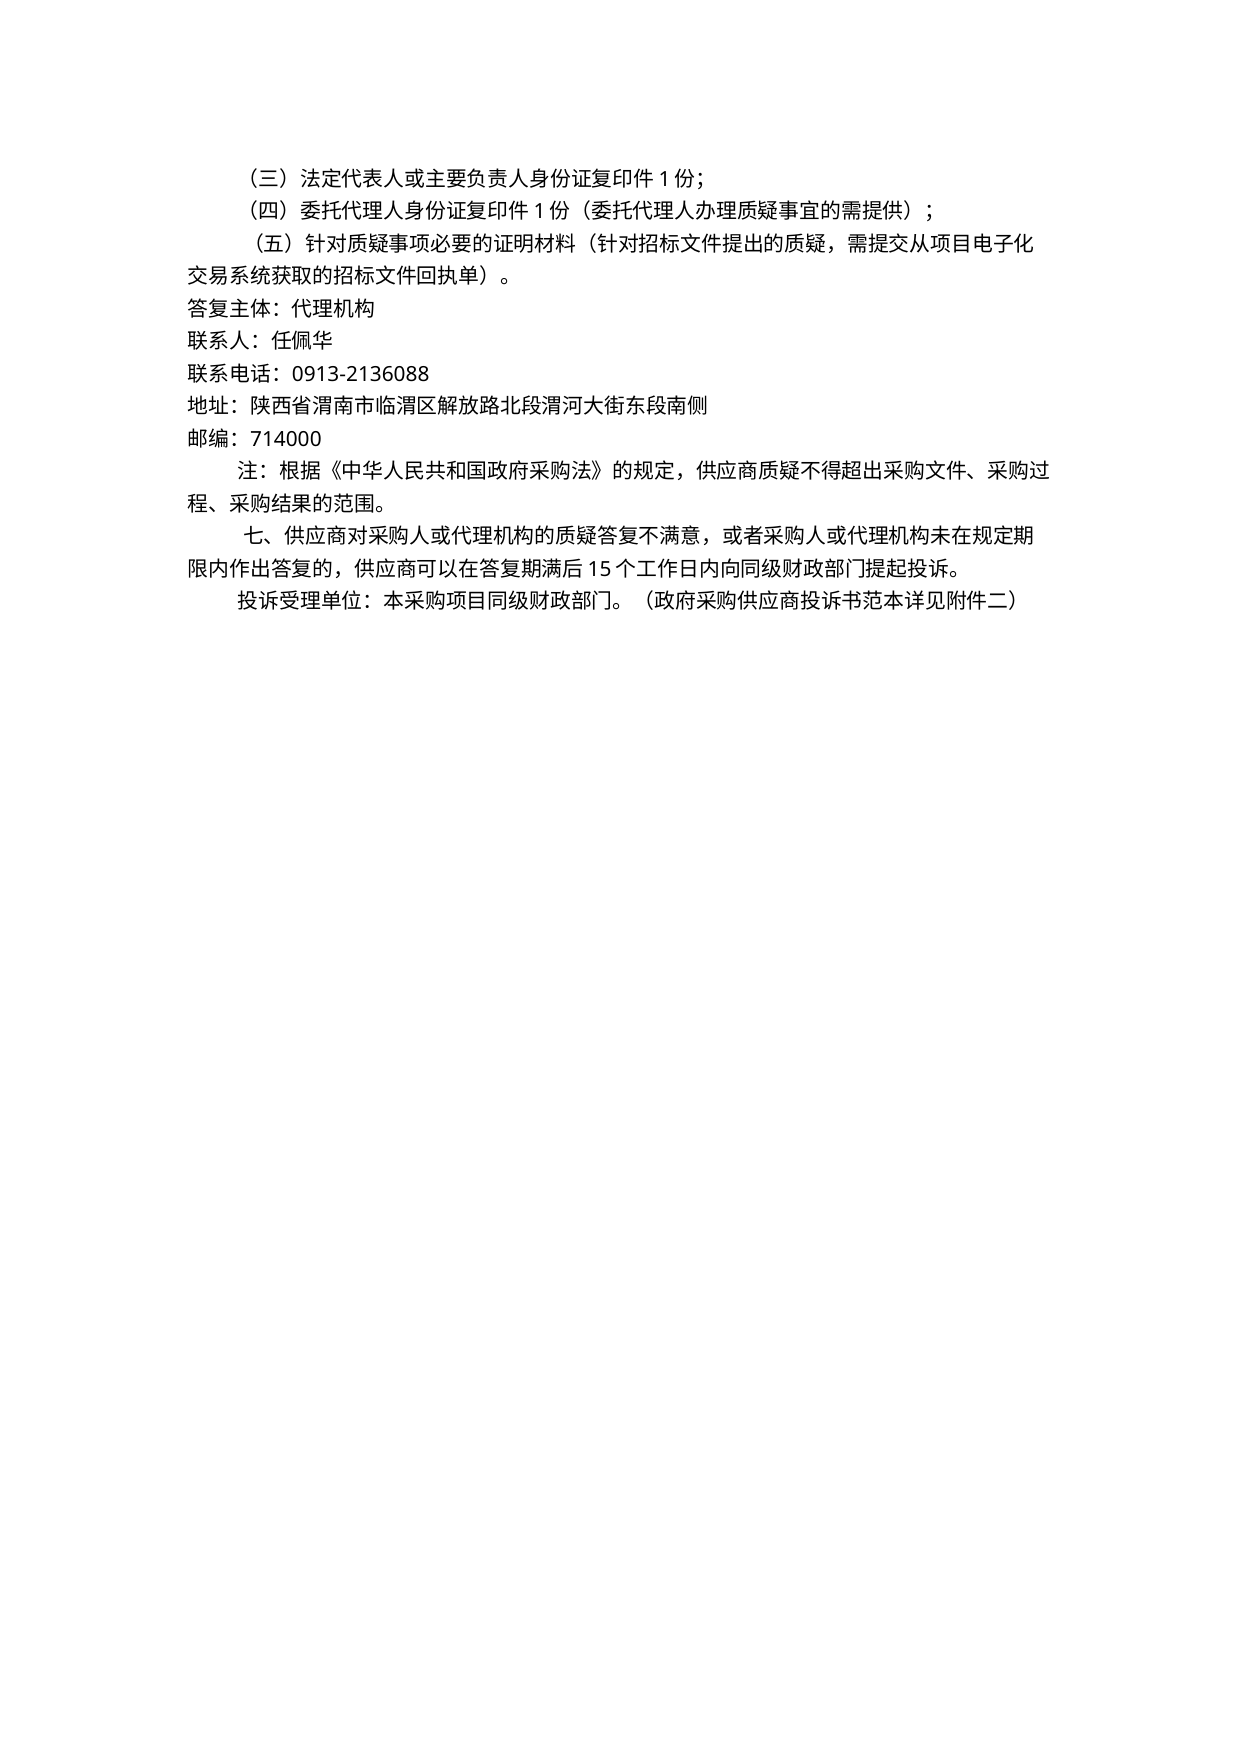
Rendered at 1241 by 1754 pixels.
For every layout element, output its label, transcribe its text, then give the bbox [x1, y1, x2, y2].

text 七、供应商对采购人或代理机构的质疑答复不满意，或者采购人或代理机构未在规定期限内作出答复的，供应商可以在答复期满后15个工作日内向同级财政部门提起投诉。 [187, 519, 1053, 584]
text （三）法定代表人或主要负责人身份证复印件1份； [187, 162, 1053, 194]
text （五）针对质疑事项必要的证明材料（针对招标文件提出的质疑，需提交从项目电子化交易系统获取的招标文件回执单）。 [187, 227, 1053, 292]
text 注：根据《中华人民共和国政府采购法》的规定，供应商质疑不得超出采购文件、采购过程、采购结果的范围。 [187, 454, 1053, 519]
text 答复主体：代理机构 [187, 292, 1053, 324]
text 地址：陕西省渭南市临渭区解放路北段渭河大街东段南侧 [187, 389, 1053, 422]
text 联系人：任佩华 [187, 324, 1053, 357]
text （四）委托代理人身份证复印件1份（委托代理人办理质疑事宜的需提供）； [187, 194, 1053, 227]
text 联系电话：0913-2136088 [187, 357, 1053, 389]
text 邮编：714000 [187, 422, 1053, 454]
text 投诉受理单位：本采购项目同级财政部门。（政府采购供应商投诉书范本详见附件二） [187, 584, 1053, 617]
